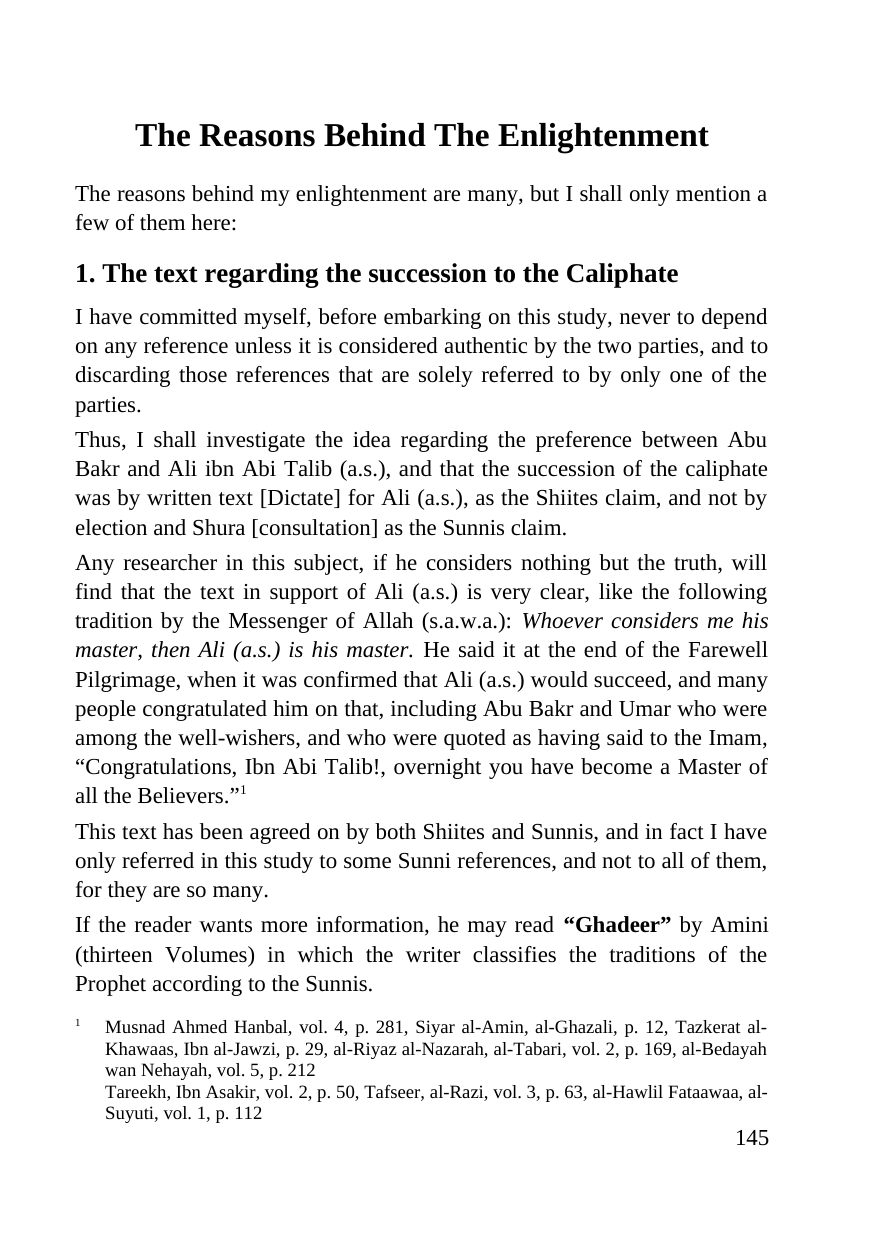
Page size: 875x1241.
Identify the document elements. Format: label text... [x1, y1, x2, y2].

text This text has been agreed on by both Shiites and Sunnis, and in fact I have only referred in this study to some Sunni references, and not to all of them, for they are so many. [75, 816, 769, 903]
text Thus, I shall investigate the idea regarding the preference between Abu Bakr and Ali ibn Abi Talib (a.s.), and that the succession of the caliphate was by written text [Dictate] for Ali (a.s.), as the Shiites claim, and not by election and Shura [consultation] as the Sunnis claim. [75, 424, 769, 541]
subtitle The Reasons Behind The Enlightenment [75, 115, 769, 153]
text Any researcher in this subject, if he considers nothing but the truth, will find that the text in support of Ali (a.s.) is very clear, like the following tradition by the Messenger of Allah (s.a.w.a.): Whoever considers me his master, then Ali (a.s.) is his master. He said it at the end of the Farewell Pilgrimage, when it was confirmed that Ali (a.s.) would succeed, and many people congratulated him on that, including Abu Bakr and Umar who were among the well-wishers, and who were quoted as having said to the Imam, “Congratulations, Ibn Abi Talib!, overnight you have become a Master of all the Believers.” [75, 547, 769, 809]
text I have committed myself, before embarking on this study, never to depend on any reference unless it is considered authentic by the two parties, and to discarding those references that are solely referred to by only one of the parties. [75, 301, 769, 418]
subtitle 1. The text regarding the succession to the Caliphate [75, 257, 769, 289]
text The reasons behind my enlightenment are many, but I shall only mention a few of them here: [75, 178, 769, 237]
text If the reader wants more information, he may read “Ghadeer” by Amini (thirteen Volumes) in which the writer classifies the traditions of the Prophet according to the Sunnis. [75, 909, 769, 997]
